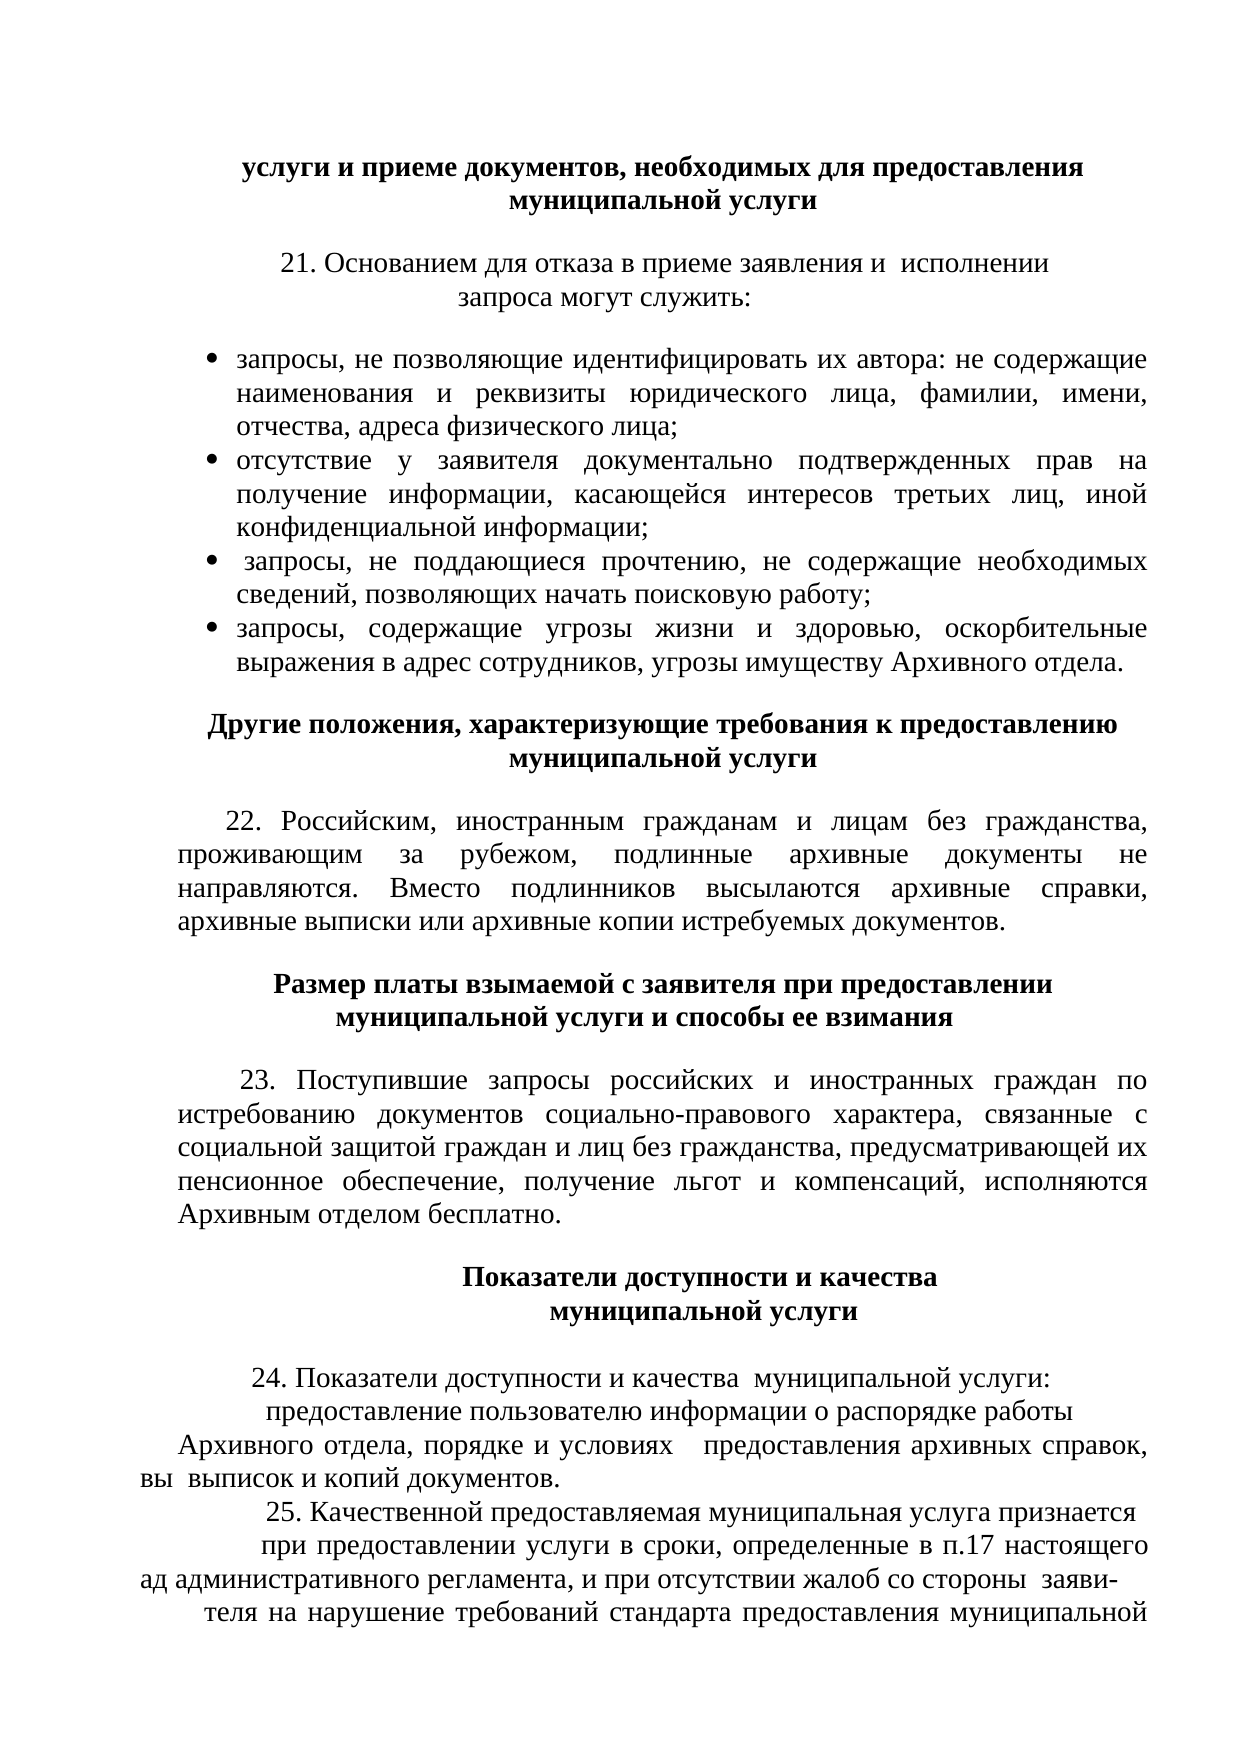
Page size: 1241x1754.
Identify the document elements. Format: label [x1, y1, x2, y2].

table_header [176, 118, 1150, 1629]
